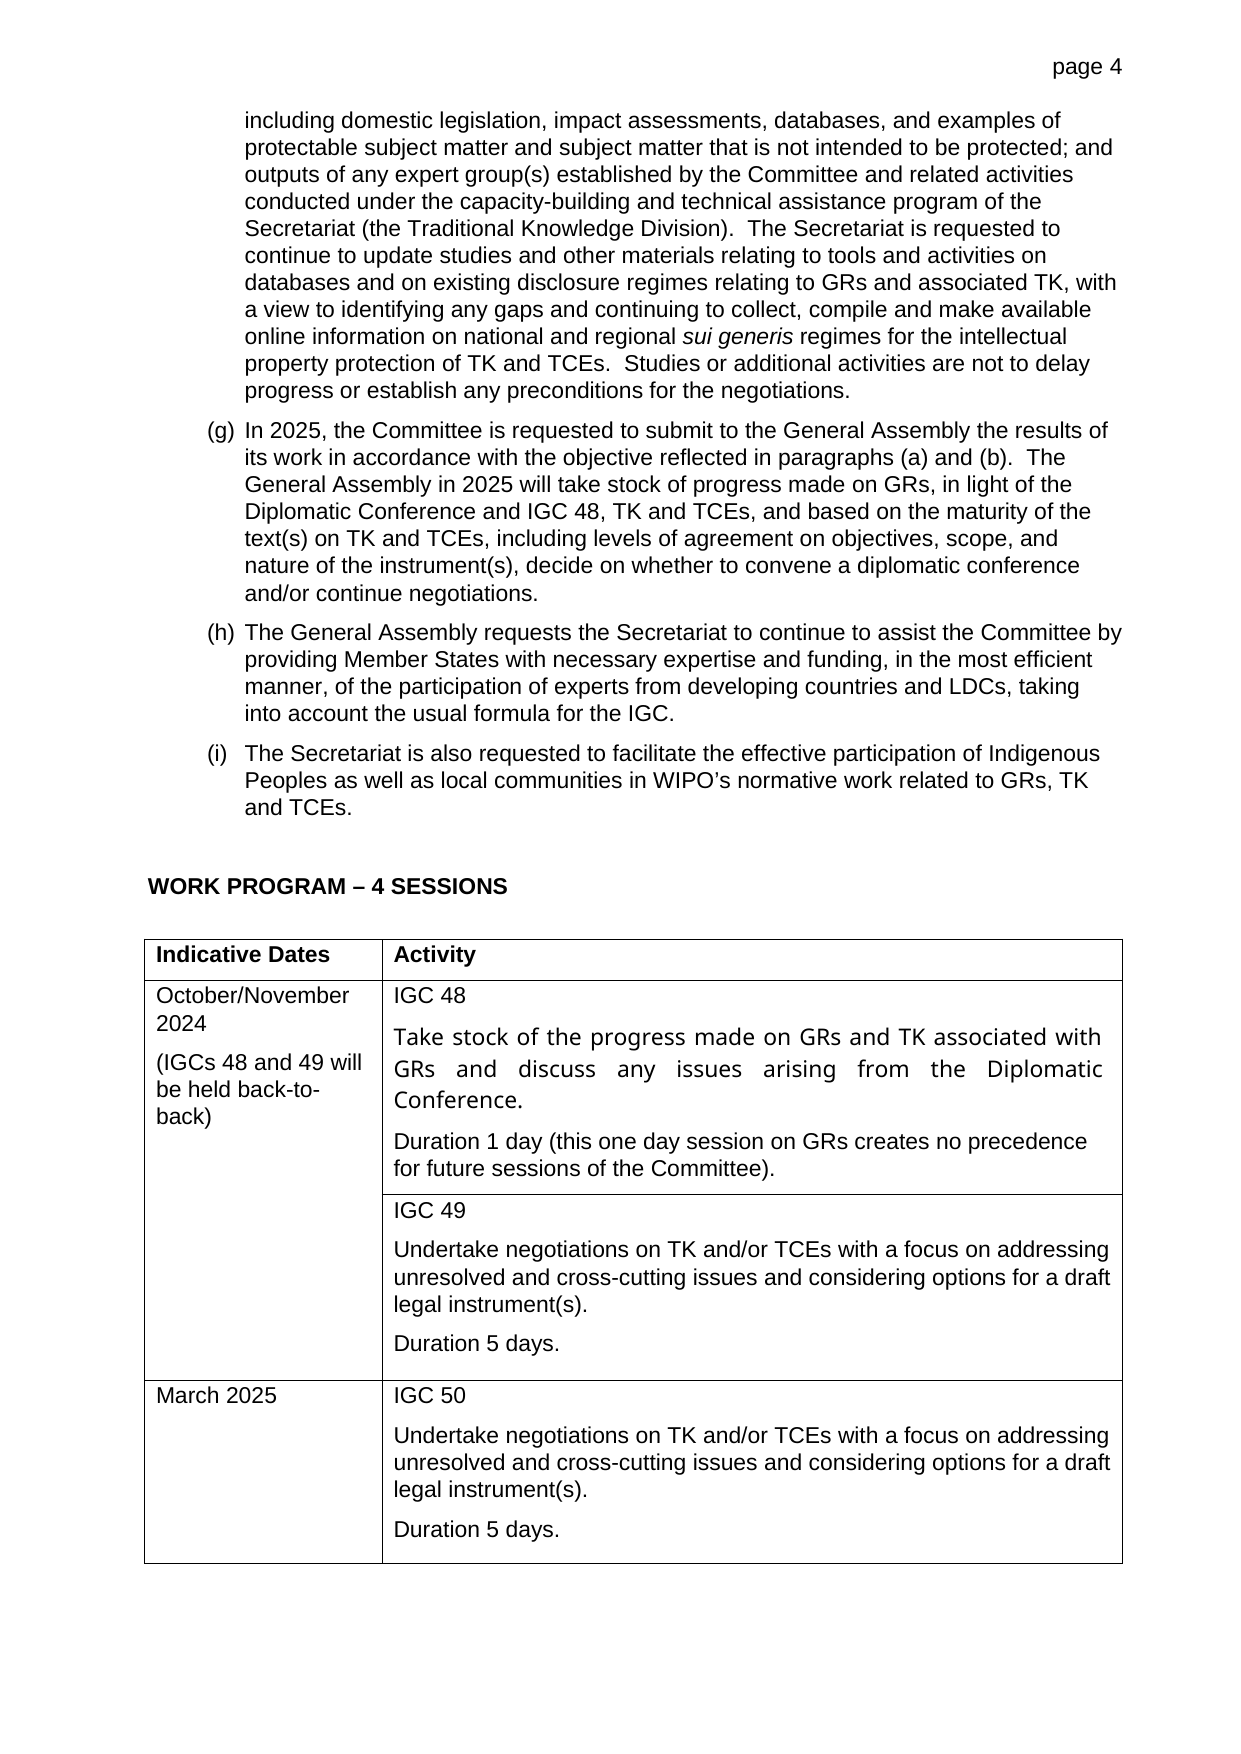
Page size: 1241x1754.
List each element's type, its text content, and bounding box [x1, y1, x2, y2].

table_cell March 2025 [145, 1381, 382, 1563]
table_cell IGC 50 Undertake negotiations on TK and/or TCEs with a focus on addressing unresolved and cross-cutting issues and considering options for a draft legal instrument(s). Duration 5 days. [383, 1381, 1122, 1563]
table_header Indicative Dates [145, 940, 382, 980]
list In 2025, the Committee is requested to submit to the General Assembly the results of its work in accordance with the objective reflected in paragraphs (a) and (b). The General Assembly in 2025 will take stock of progress made on GRs, in light of the Diplomatic Conference and IGC 48, TK and TCEs, and based on the maturity of the text(s) on TK and TCEs, including levels of agreement on objectives, scope, and nature of the instrument(s), decide on whether to convene a diplomatic conference and/or continue negotiations. [207, 416, 1122, 606]
table_header Activity [383, 940, 1122, 980]
subtitle Work Program – 4 Sessions [148, 872, 1122, 899]
table_cell October/November 2024 (IGCs 48 and 49 will be held back-to-back) [145, 981, 382, 1380]
list The Secretariat is also requested to facilitate the effective participation of Indigenous Peoples as well as local communities in WIPO’s normative work related to GRs, TK and TCEs. [207, 739, 1122, 820]
table_cell IGC 48 Take stock of the progress made on GRs and TK associated with GRs and discuss any issues arising from the Diplomatic Conference. Duration 1 day (this one day session on GRs creates no precedence for future sessions of the Committee). [383, 981, 1122, 1194]
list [207, 106, 1122, 404]
table_cell IGC 49 Undertake negotiations on TK and/or TCEs with a focus on addressing unresolved and cross-cutting issues and considering options for a draft legal instrument(s). Duration 5 days. [383, 1195, 1122, 1380]
list The General Assembly requests the Secretariat to continue to assist the Committee by providing Member States with necessary expertise and funding, in the most efficient manner, of the participation of experts from developing countries and LDCs, taking into account the usual formula for the IGC. [207, 618, 1122, 727]
